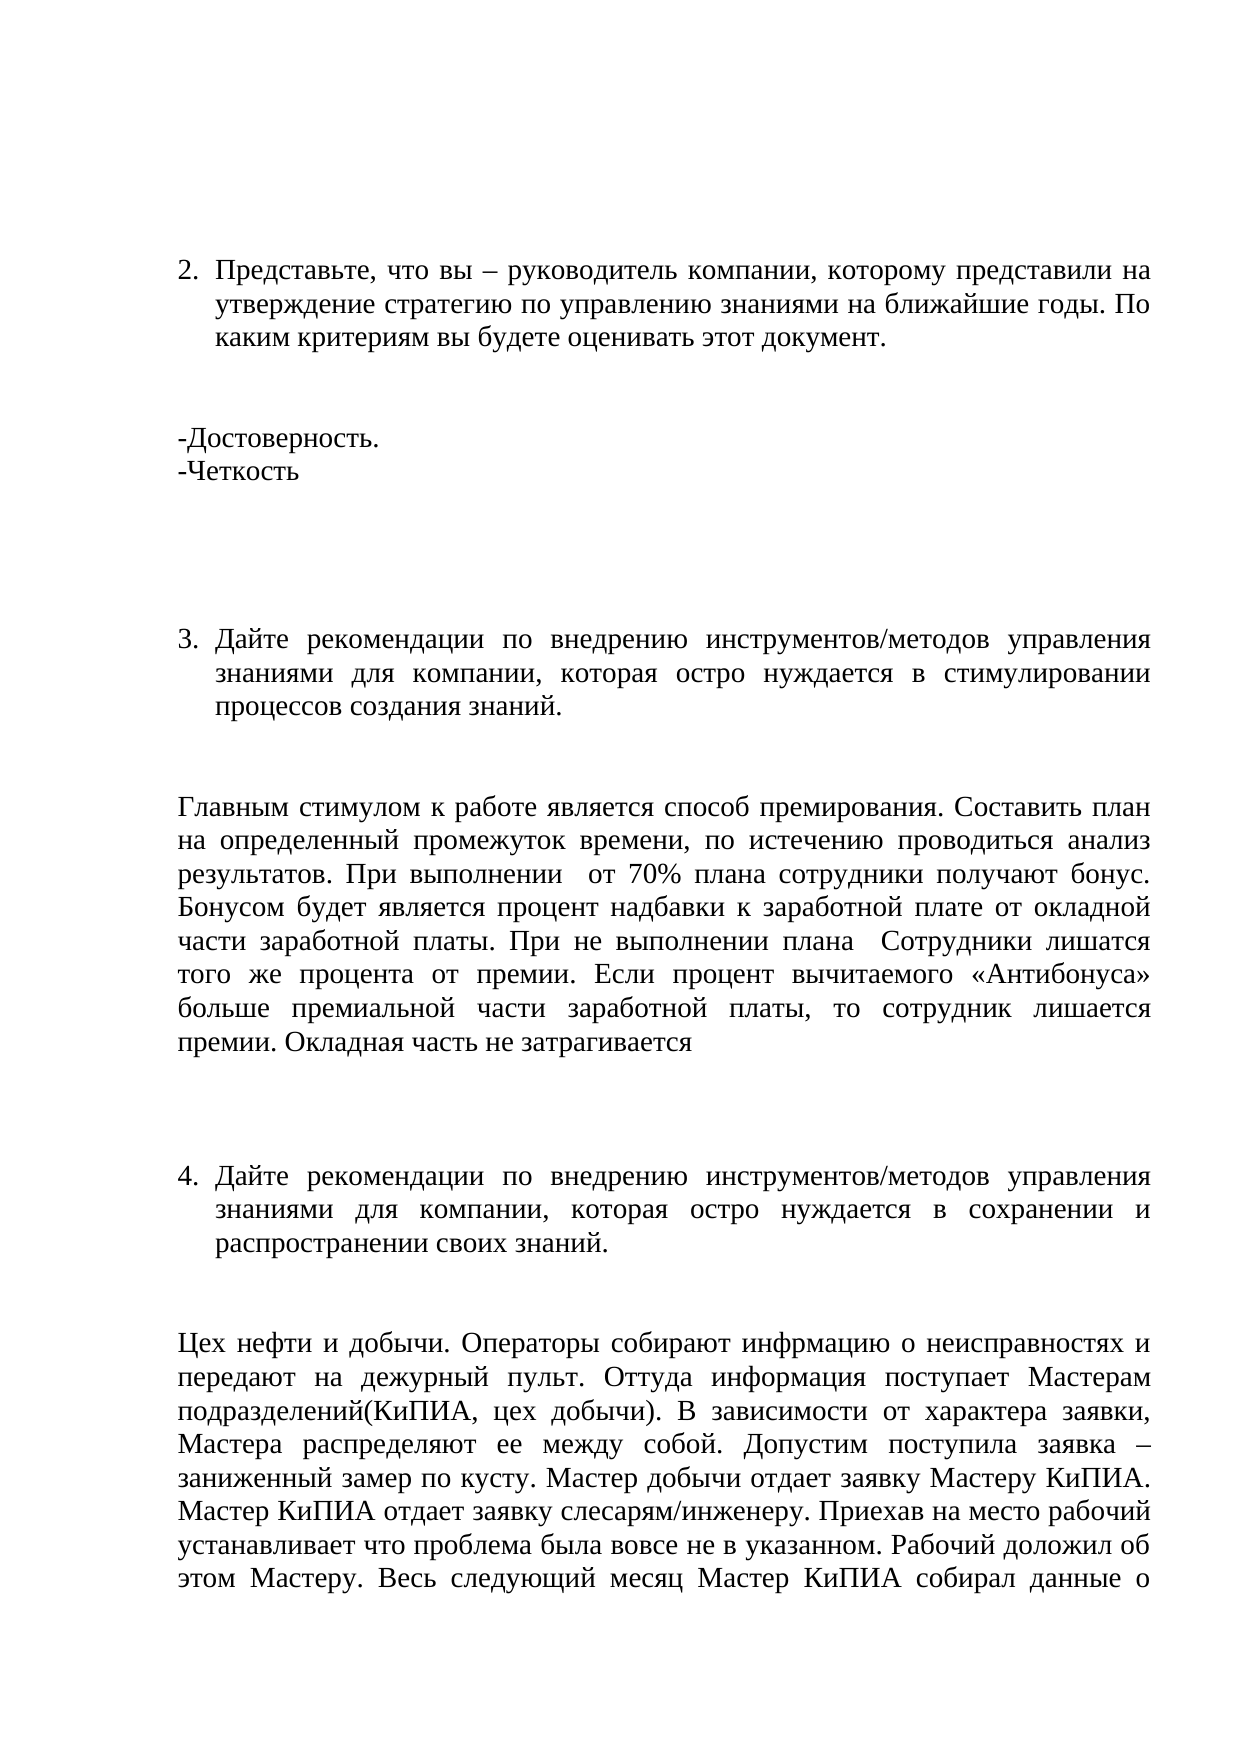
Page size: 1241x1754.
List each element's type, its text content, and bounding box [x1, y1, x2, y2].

list Дайте рекомендации по внедрению инструментов/методов управления знаниями для компании, которая остро нуждается в стимулировании процессов создания знаний. [177, 621, 1152, 722]
text Главным стимулом к работе является способ премирования. Составить план на определенный промежуток времени, по истечению проводиться анализ результатов. При выполнении от 70% плана сотрудники получают бонус. Бонусом будет является процент надбавки к заработной плате от окладной части заработной платы. При не выполнении плана Сотрудники лишатся того же процента от премии. Если процент вычитаемого «Антибонуса» больше премиальной части заработной платы, то сотрудник лишается премии. Окладная часть не затрагивается [177, 789, 1152, 1057]
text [177, 1326, 1152, 1594]
list Дайте рекомендации по внедрению инструментов/методов управления знаниями для компании, которая остро нуждается в сохранении и распространении своих знаний. [177, 1158, 1152, 1258]
list Представьте, что вы – руководитель компании, которому представили на утверждение стратегию по управлению знаниями на ближайшие годы. По каким критериям вы будете оценивать этот документ. [177, 252, 1152, 353]
text -Четкость [177, 453, 1152, 487]
text -Достоверность. [177, 420, 1152, 453]
